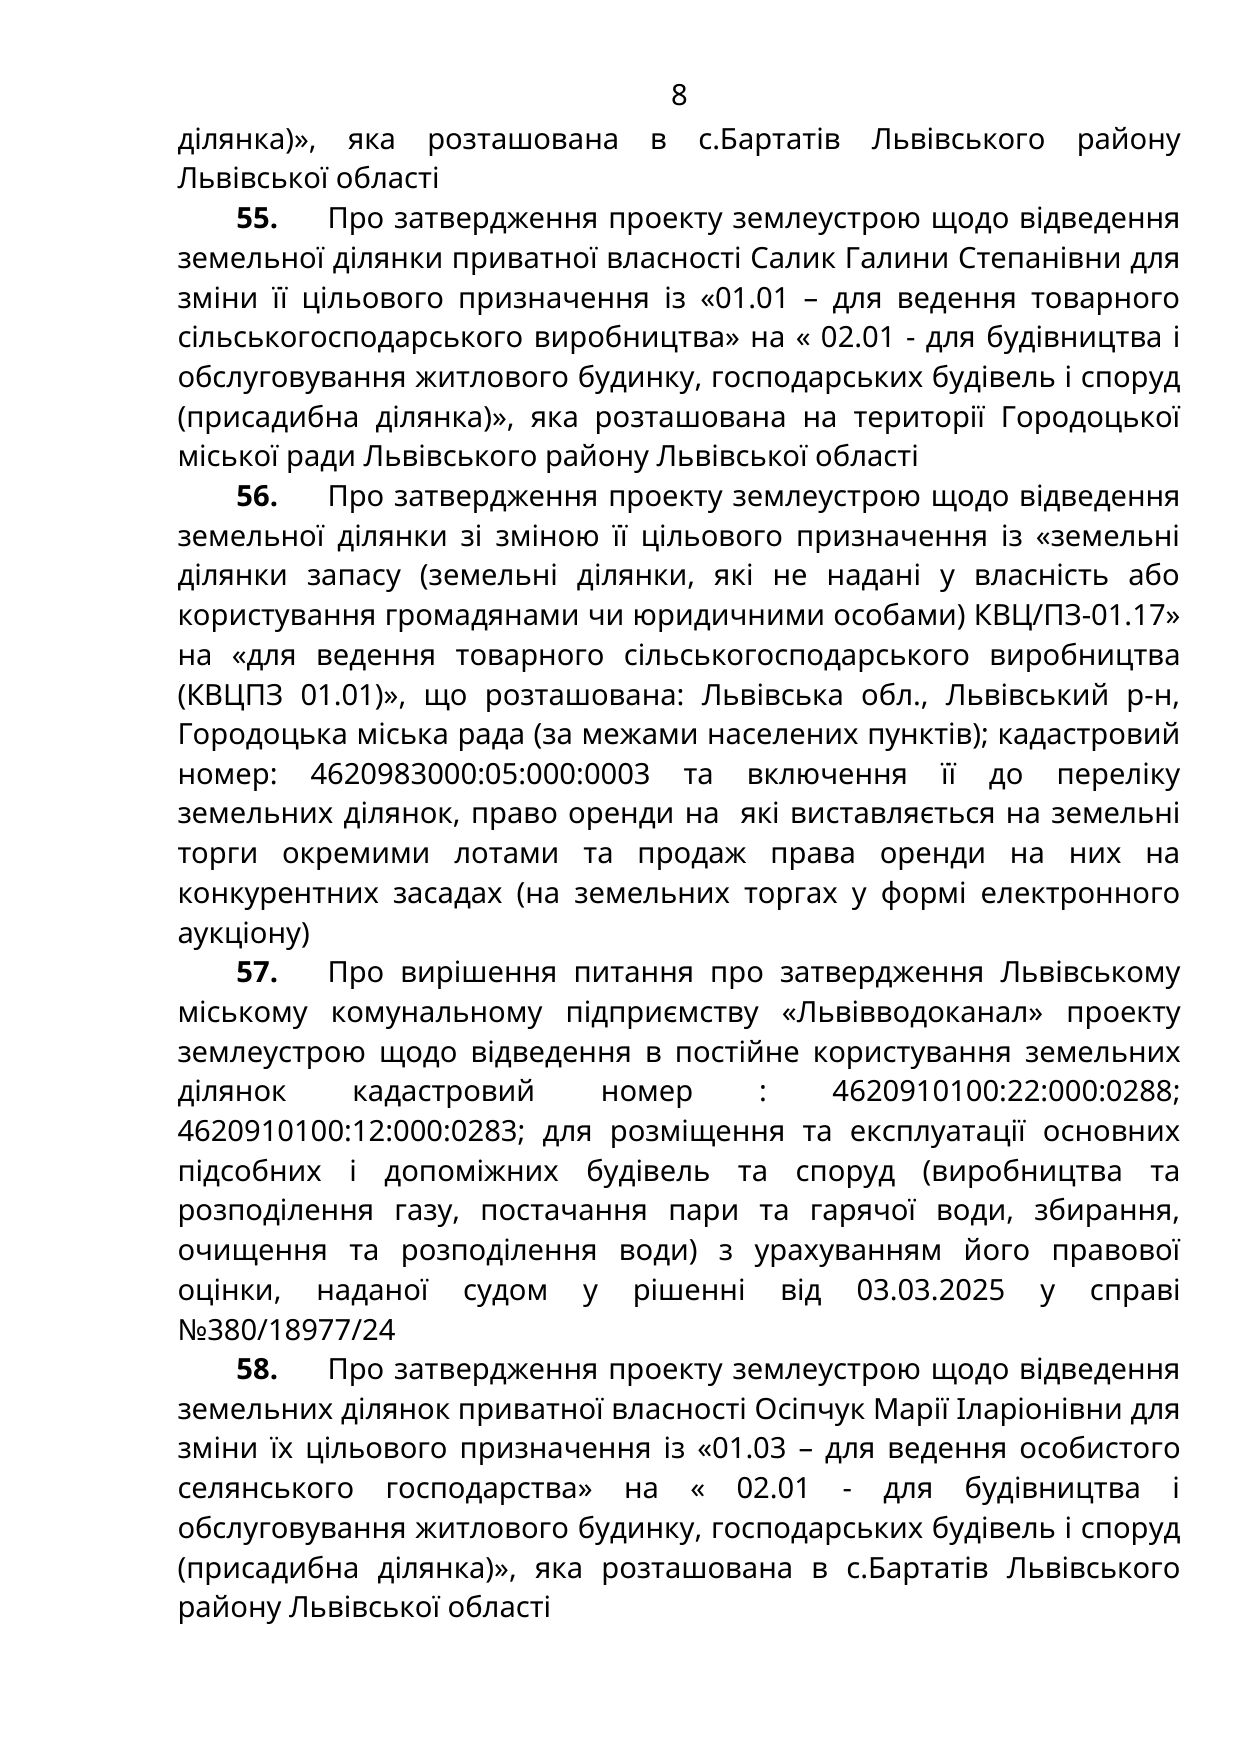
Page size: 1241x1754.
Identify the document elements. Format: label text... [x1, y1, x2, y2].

list Про затвердження проекту землеустрою щодо відведення земельної ділянки приватної власності Салик Галини Степанівни для зміни її цільового призначення із «01.01 – для ведення товарного сільськогосподарського виробництва» на « 02.01 - для будівництва і обслуговування житлового будинку, господарських будівель і споруд (присадибна ділянка)», яка розташована на території Городоцької міської ради Львівського району Львівської області [177, 197, 1181, 475]
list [177, 118, 1181, 197]
list Про затвердження проекту землеустрою щодо відведення земельної ділянки зі зміною її цільового призначення із «земельні ділянки запасу (земельні ділянки, які не надані у власність або користування громадянами чи юридичними особами) КВЦ/ПЗ-01.17» на «для ведення товарного сільськогосподарського виробництва (КВЦПЗ 01.01)», що розташована: Львівська обл., Львівський р-н, Городоцька міська рада (за межами населених пунктів); кадастровий номер: 4620983000:05:000:0003 та включення її до переліку земельних ділянок, право оренди на які виставляється на земельні торги окремими лотами та продаж права оренди на них на конкурентних засадах (на земельних торгах у формі електронного аукціону) [177, 475, 1181, 952]
list Про затвердження проекту землеустрою щодо відведення земельних ділянок приватної власності Осіпчук Марії Іларіонівни для зміни їх цільового призначення із «01.03 – для ведення особистого селянського господарства» на « 02.01 - для будівництва і обслуговування житлового будинку, господарських будівель і споруд (присадибна ділянка)», яка розташована в с.Бартатів Львівського району Львівської області [177, 1348, 1181, 1626]
list Про вирішення питання про затвердження Львівському міському комунальному підприємству «Львівводоканал» проекту землеустрою щодо відведення в постійне користування земельних ділянок кадастровий номер : 4620910100:22:000:0288; 4620910100:12:000:0283; для розміщення та експлуатації основних підсобних і допоміжних будівель та споруд (виробництва та розподілення газу, постачання пари та гарячої води, збирання, очищення та розподілення води) з урахуванням його правової оцінки, наданої судом у рішенні від 03.03.2025 у справі №380/18977/24 [177, 952, 1181, 1348]
